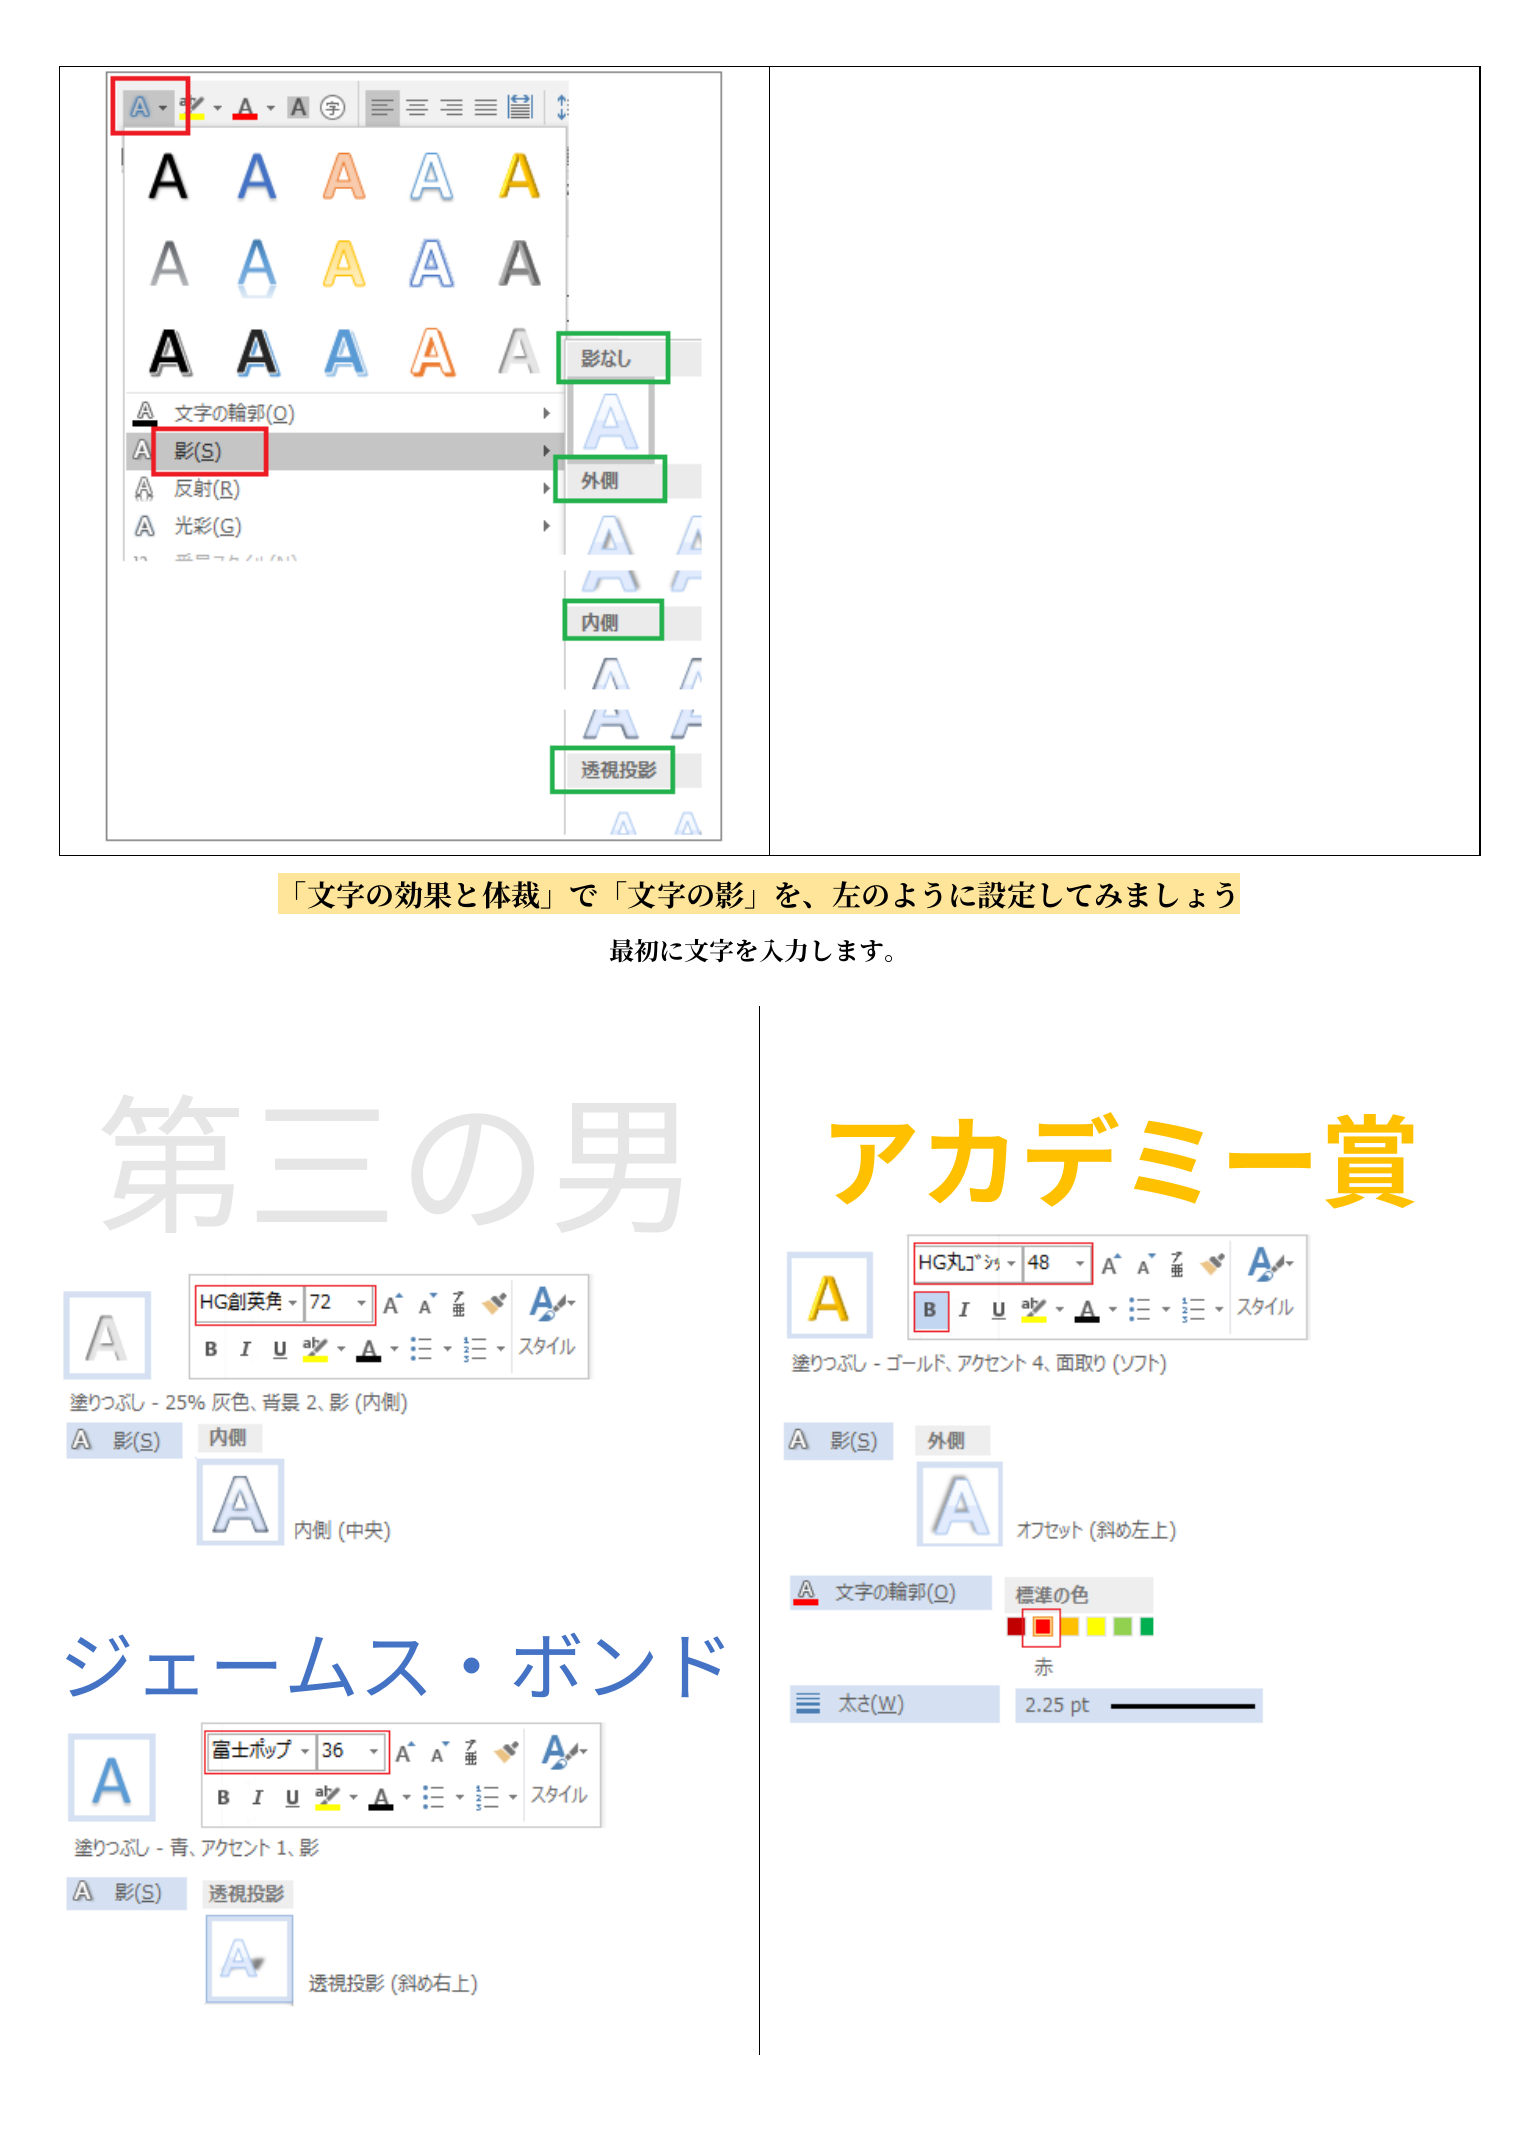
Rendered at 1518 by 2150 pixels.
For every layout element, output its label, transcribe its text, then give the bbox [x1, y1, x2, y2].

picture [781, 1568, 1270, 1731]
text 最初に文字を入力します。 [59, 931, 1459, 968]
text ジェームス・ボンド [59, 1606, 737, 1718]
picture [781, 1230, 1311, 1383]
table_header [60, 67, 769, 855]
picture [59, 1418, 399, 1552]
text アカデミー賞 [781, 1081, 1459, 1231]
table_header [770, 67, 1479, 855]
picture [59, 1868, 486, 2011]
text 「文字の効果と体裁」で「文字の影」を、左のように設定してみましょう [59, 856, 1459, 931]
text 第三の男 [59, 1043, 737, 1268]
picture [59, 1268, 599, 1416]
picture [59, 1718, 608, 1866]
picture [781, 1418, 1183, 1553]
picture [103, 67, 727, 846]
